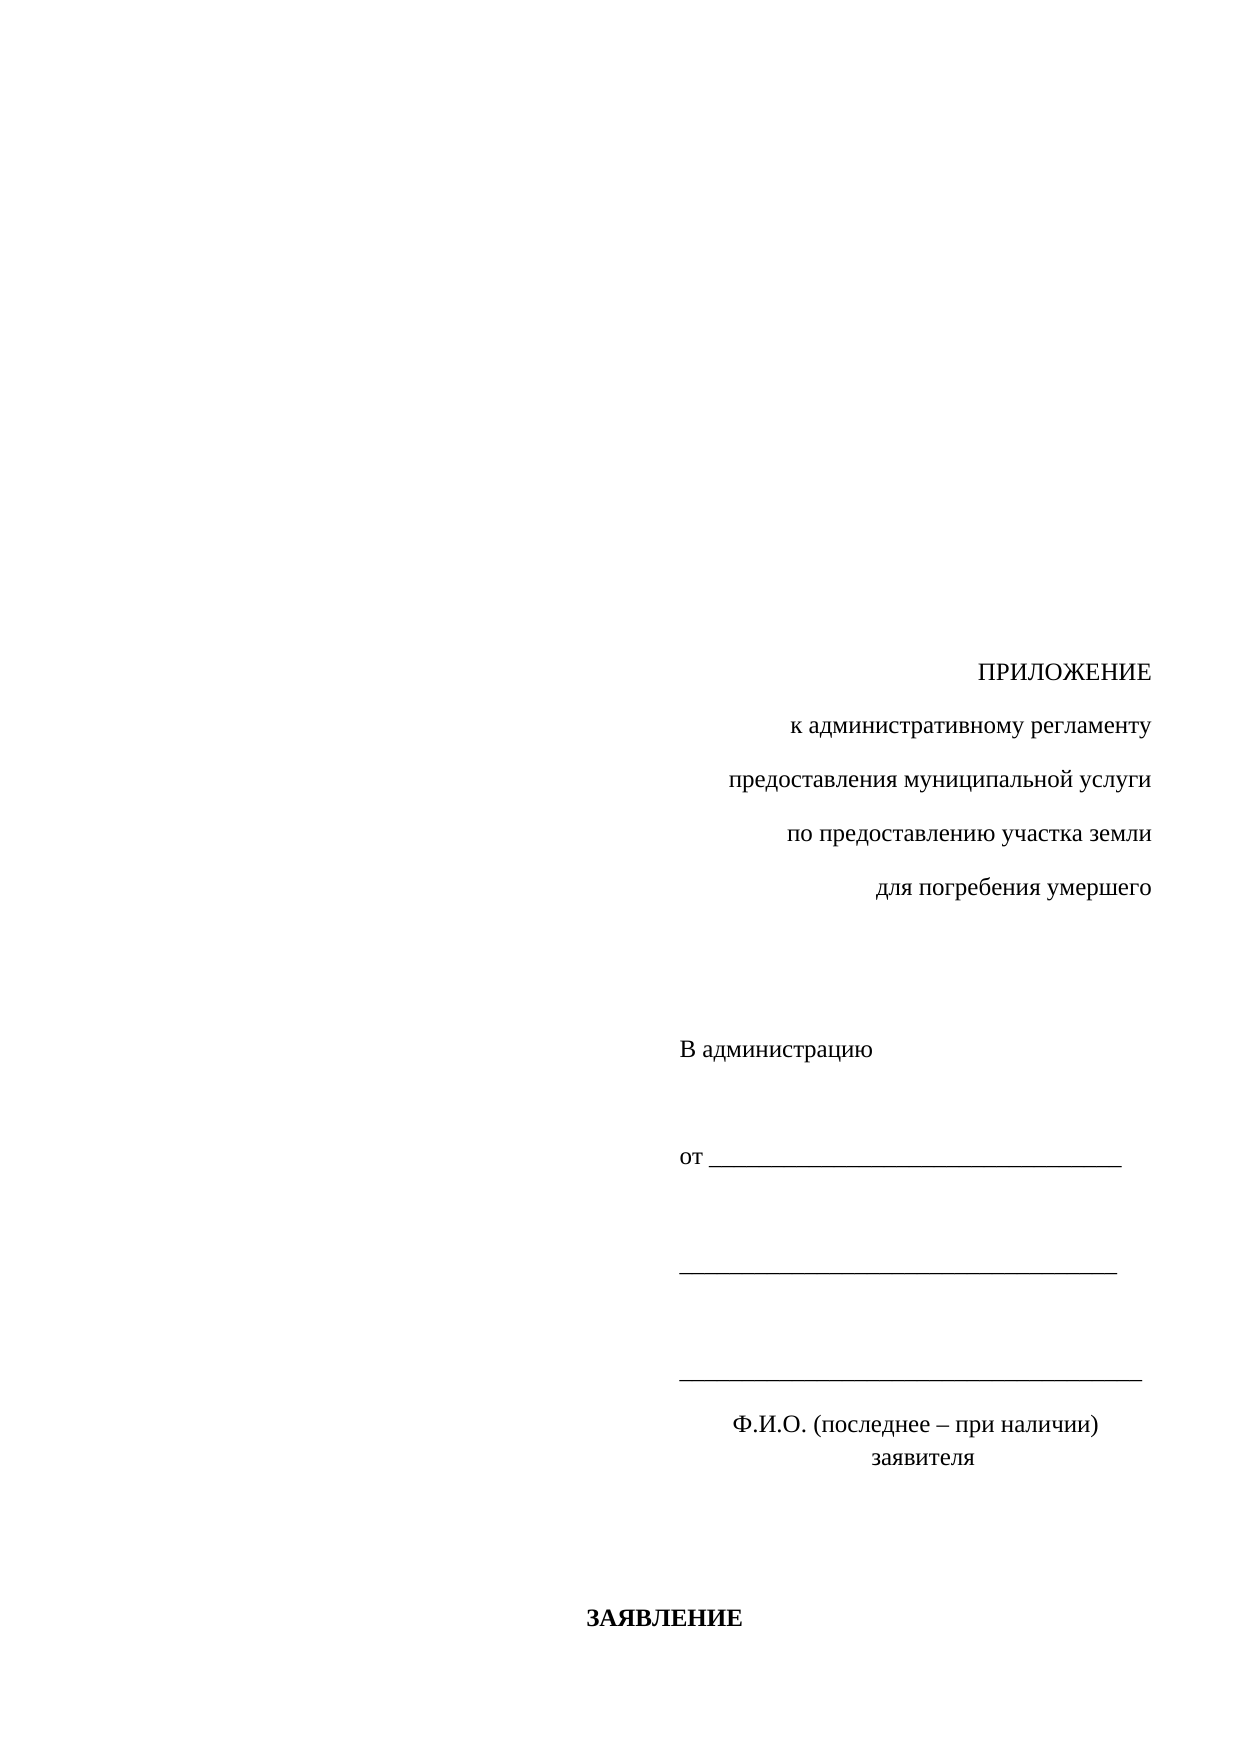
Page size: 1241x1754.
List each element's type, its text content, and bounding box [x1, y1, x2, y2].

text Ф.И.О. (последнее – при наличии) заявителя [679, 1409, 1152, 1471]
text предоставления муниципальной услуги [177, 764, 1152, 793]
text к административному регламенту [177, 711, 1152, 739]
text ___________________________________ [679, 1248, 1152, 1277]
text от _________________________________ [679, 1141, 1152, 1170]
text ЗАЯВЛЕНИЕ [177, 1603, 1152, 1632]
text _____________________________________ [679, 1355, 1152, 1384]
text для погребения умершего [177, 872, 1152, 901]
text ПРИЛОЖЕНИЕ [177, 657, 1152, 685]
text В администрацию [679, 1034, 1152, 1062]
text по предоставлению участка земли [177, 818, 1152, 847]
